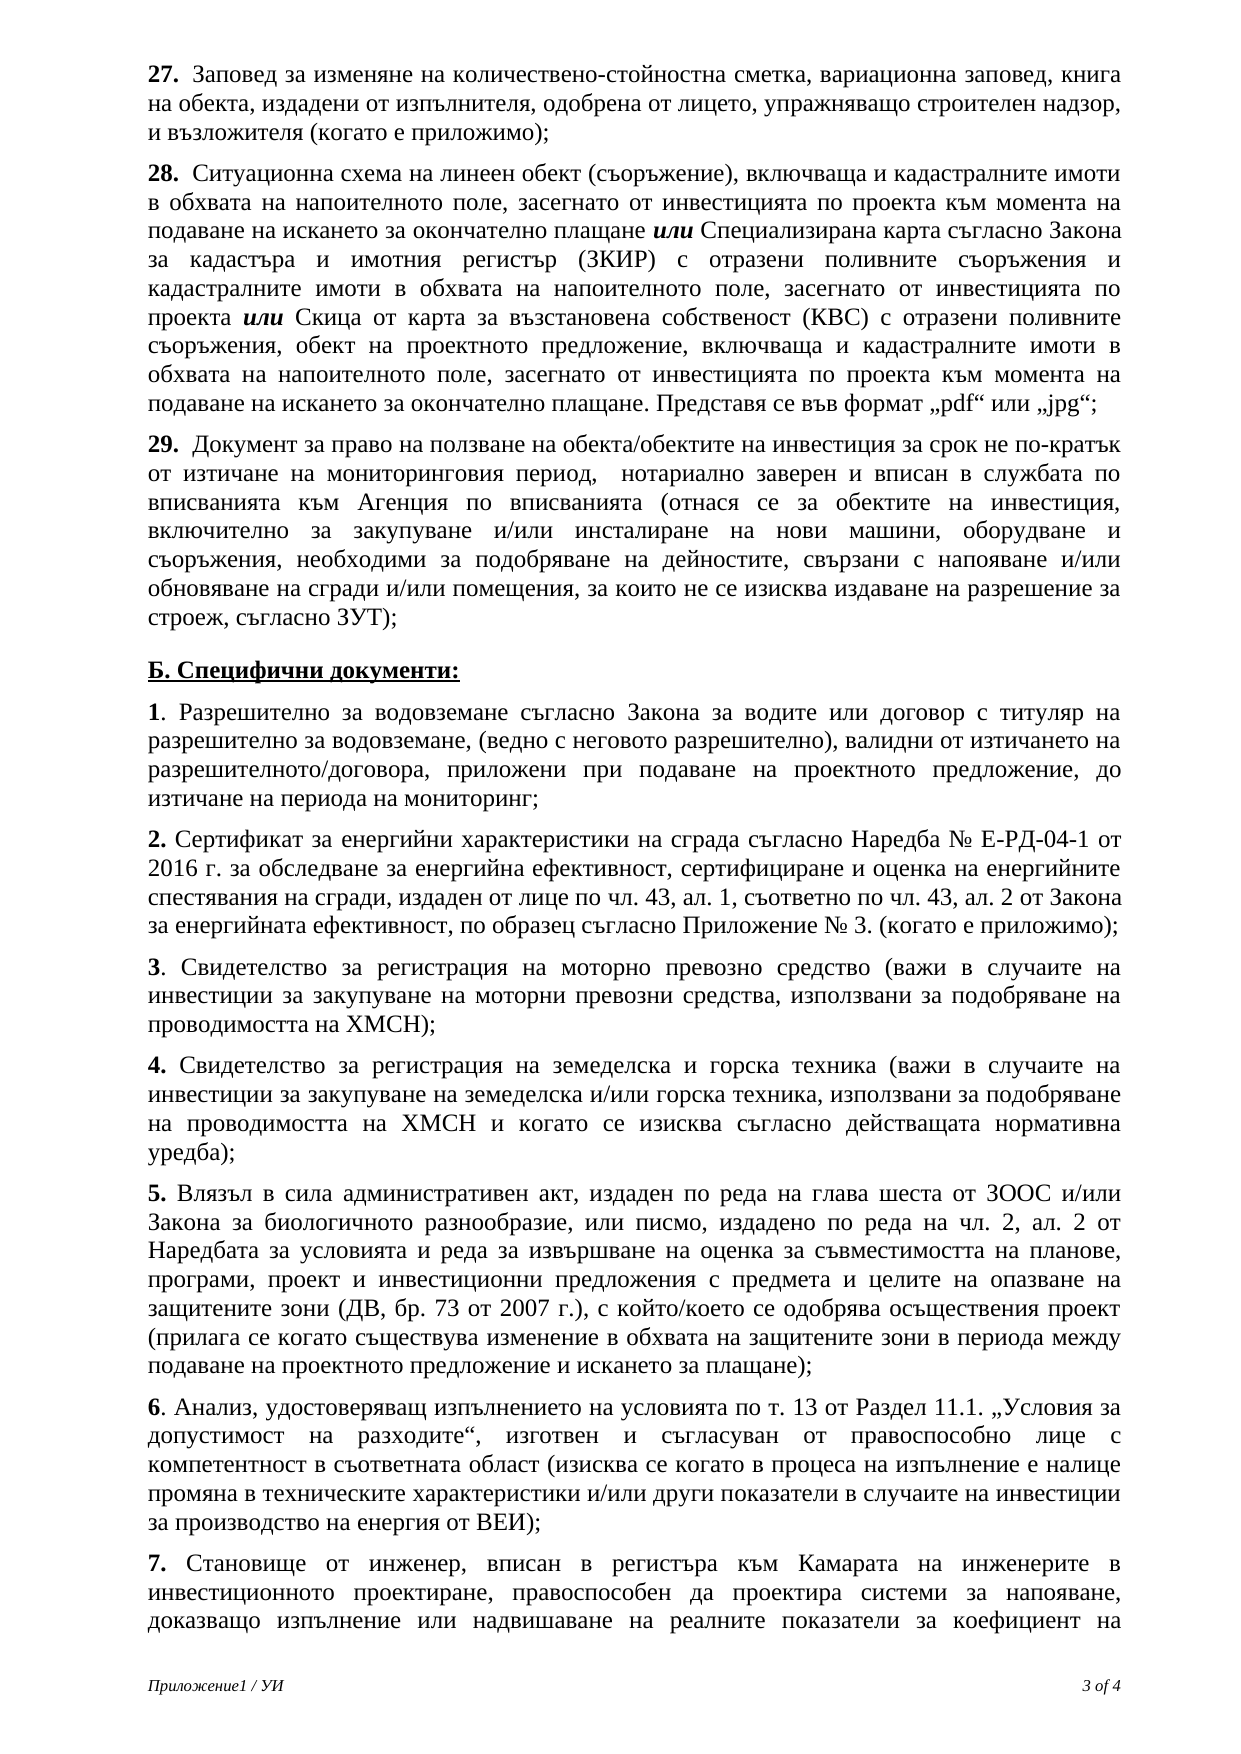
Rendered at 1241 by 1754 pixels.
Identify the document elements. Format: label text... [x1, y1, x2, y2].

text 4. Свидетелство за регистрация на земеделска и горска техника (важи в случаите на инвестиции за закупуване на земеделска и/или горска техника, използвани за подобряване на проводимостта на ХМСН и когато се изисква съгласно действащата нормативна уредба); [148, 1050, 1122, 1165]
text 1. Разрешително за водовземане съгласно Закона за водите или договор с титуляр на разрешително за водовземане, (ведно с неговото разрешително), валидни от изтичането на разрешителното/договора, приложени при подаване на проектното предложение, до изтичане на периода на мониторинг; [148, 697, 1122, 812]
list Документ за право на ползване на обекта/обектите на инвестиция за срок не по-кратък от изтичане на мониторинговия период, нотариално заверен и вписан в службата по вписванията към Агенция по вписванията (отнася се за обектите на инвестиция, включително за закупуване и/или инсталиране на нови машини, оборудване и съоръжения, необходими за подобряване на дейностите, свързани с напояване и/или обновяване на сгради и/или помещения, за които не се изисква издаване на разрешение за строеж, съгласно ЗУТ); [148, 429, 1122, 630]
text 6. Анализ, удостоверяващ изпълнението на условията по т. 13 от Раздел 11.1. „Условия за допустимост на разходите“, изготвен и съгласуван от правоспособно лице с компетентност в съответната област (изисква се когато в процеса на изпълнение е налице промяна в техническите характеристики и/или други показатели в случаите на инвестиции за производство на енергия от ВЕИ); [148, 1392, 1122, 1535]
list Заповед за изменяне на количествено-стойностна сметка, вариационна заповед, книга на обекта, издадени от изпълнителя, одобрена от лицето, упражняващо строителен надзор, и възложителя (когато е приложимо); [148, 59, 1122, 145]
text Б. Специфични документи: [148, 655, 1122, 684]
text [148, 1548, 1122, 1634]
text 3. Свидетелство за регистрация на моторно превозно средство (важи в случаите на инвестиции за закупуване на моторни превозни средства, използвани за подобряване на проводимостта на ХМСН); [148, 952, 1122, 1038]
text 2. Сертификат за енергийни характеристики на сграда съгласно Наредба № Е-РД-04-1 от 2016 г. за обследване за енергийна ефективност, сертифициране и оценка на енергийните спестявания на сгради, издаден от лице по чл. 43, ал. 1, съответно по чл. 43, ал. 2 от Закона за енергийната ефективност, по образец съгласно Приложение № 3. (когато е приложимо); [148, 824, 1122, 939]
text 5. Влязъл в сила административен акт, издаден по реда на глава шеста от ЗООС и/или Закона за биологичното разнообразие, или писмо, издадено по реда на чл. 2, ал. 2 от Наредбата за условията и реда за извършване на оценка за съвместимостта на планове, програми, проект и инвестиционни предложения с предмета и целите на опазване на защитените зони (ДВ, бр. 73 от 2007 г.), с който/което се одобрява осъществения проект (прилага се когато съществува изменение в обхвата на защитените зони в периода между подаване на проектното предложение и искането за плащане); [148, 1178, 1122, 1379]
list Ситуационна схема на линеен обект (съоръжение), включваща и кадастралните имоти в обхвата на напоителното поле, засегнато от инвестицията по проекта към момента на подаване на искането за окончателно плащане или Специализирана карта съгласно Закона за кадастъра и имотния регистър (ЗКИР) с отразени поливните съоръжения и кадастралните имоти в обхвата на напоителното поле, засегнато от инвестицията по проекта или Скица от карта за възстановена собственост (КВС) с отразени поливните съоръжения, обект на проектното предложение, включваща и кадастралните имоти в обхвата на напоителното поле, засегнато от инвестицията по проекта към момента на подаване на искането за окончателно плащане. Представя се във формат „pdf“ или „jpg“; [148, 158, 1122, 417]
